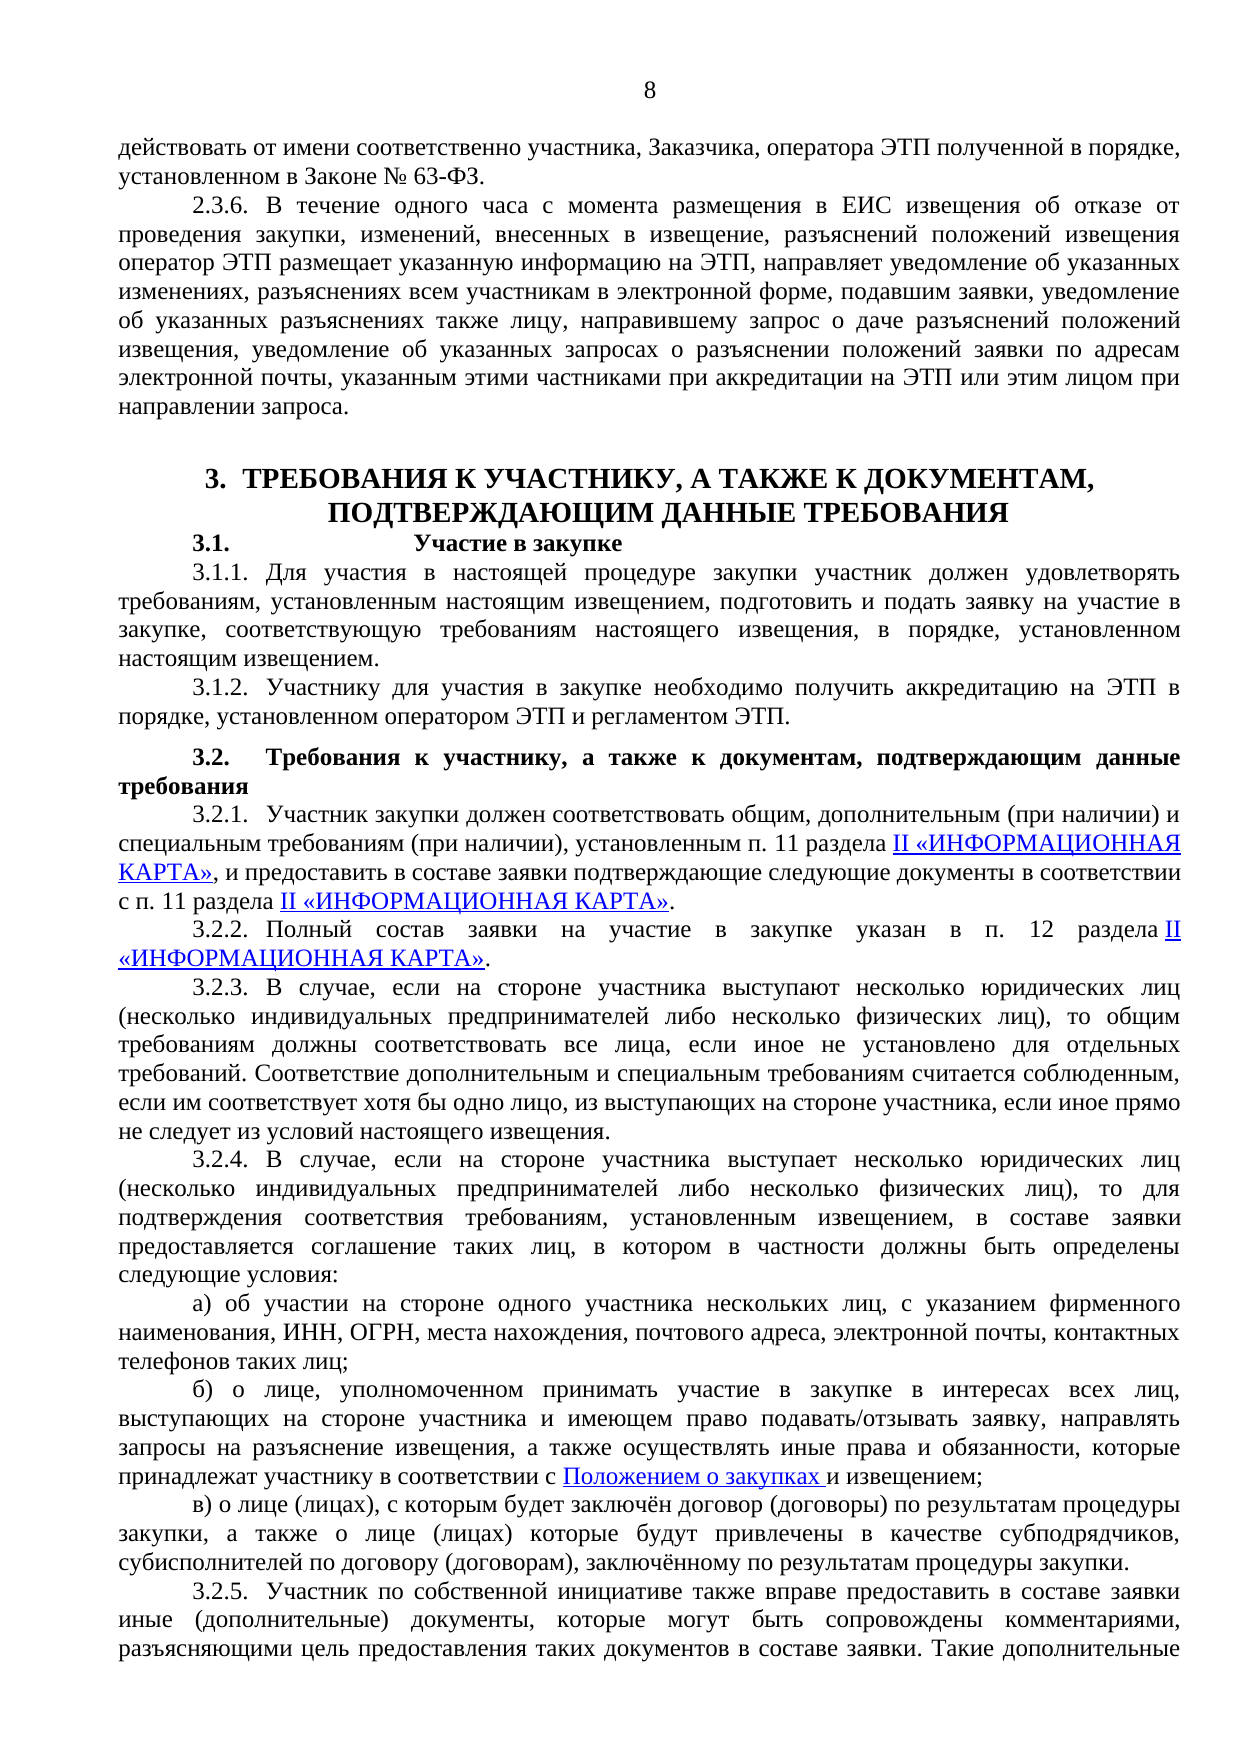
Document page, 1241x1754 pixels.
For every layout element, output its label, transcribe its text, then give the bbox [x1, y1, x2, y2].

list Для участия в настоящей процедуре закупки участник должен удовлетворять требованиям, установленным настоящим извещением, подготовить и подать заявку на участие в закупке, соответствующую требованиям настоящего извещения, в порядке, установленном настоящим извещением. [118, 557, 1181, 672]
list В случае, если на стороне участника выступают несколько юридических лиц (несколько индивидуальных предпринимателей либо несколько физических лиц), то общим требованиям должны соответствовать все лица, если иное не установлено для отдельных требований. Соответствие дополнительным и специальным требованиям считается соблюденным, если им соответствует хотя бы одно лицо, из выступающих на стороне участника, если иное прямо не следует из условий настоящего извещения. [118, 972, 1181, 1144]
list В случае, если на стороне участника выступает несколько юридических лиц (несколько индивидуальных предпринимателей либо несколько физических лиц), то для подтверждения соответствия требованиям, установленным извещением, в составе заявки предоставляется соглашение таких лиц, в котором в частности должны быть определены следующие условия: [118, 1144, 1181, 1288]
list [118, 1576, 1181, 1662]
list В течение одного часа с момента размещения в ЕИС извещения об отказе от проведения закупки, изменений, внесенных в извещение, разъяснений положений извещения оператор ЭТП размещает указанную информацию на ЭТП, направляет уведомление об указанных изменениях, разъяснениях всем участникам в электронной форме, подавшим заявки, уведомление об указанных разъяснениях также лицу, направившему запрос о даче разъяснений положений извещения, уведомление об указанных запросах о разъяснении положений заявки по адресам электронной почты, указанным этими частниками при аккредитации на ЭТП или этим лицом при направлении запроса. [118, 190, 1181, 420]
list Участник закупки должен соответствовать общим, дополнительным (при наличии) и специальным требованиям (при наличии), установленным п. 11 раздела II «ИНФОРМАЦИОННАЯ КАРТА», и предоставить в составе заявки подтверждающие следующие документы в соответствии с п. 11 раздела II «ИНФОРМАЦИОННАЯ КАРТА». [118, 799, 1181, 914]
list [118, 132, 1181, 190]
list Полный состав заявки на участие в закупке указан в п. 12 раздела II «ИНФОРМАЦИОННАЯ КАРТА». [118, 914, 1181, 972]
list Участнику для участия в закупке необходимо получить аккредитацию на ЭТП в порядке, установленном оператором ЭТП и регламентом ЭТП. [118, 672, 1181, 729]
list Участие в закупке [192, 528, 1181, 557]
text в) о лице (лицах), с которым будет заключён договор (договоры) по результатам процедуры закупки, а также о лице (лицах) которые будут привлечены в качестве субподрядчиков, субисполнителей по договору (договорам), заключённому по результатам процедуры закупки. [118, 1489, 1181, 1576]
text а) об участии на стороне одного участника нескольких лиц, с указанием фирменного наименования, ИНН, ОГРН, места нахождения, почтового адреса, электронной почты, контактных телефонов таких лиц; [118, 1288, 1181, 1374]
list ТРЕБОВАНИЯ К УЧАСТНИКУ, А ТАКЖЕ К ДОКУМЕНТАМ, ПОДТВЕРЖДАЮЩИМ ДАННЫЕ ТРЕБОВАНИЯ [118, 461, 1181, 528]
text б) о лице, уполномоченном принимать участие в закупке в интересах всех лиц, выступающих на стороне участника и имеющем право подавать/отзывать заявку, направлять запросы на разъяснение извещения, а также осуществлять иные права и обязанности, которые принадлежат участнику в соответствии с Положением о закупках и извещением; [118, 1374, 1181, 1489]
list Требования к участнику, а также к документам, подтверждающим данные требования [118, 742, 1181, 799]
